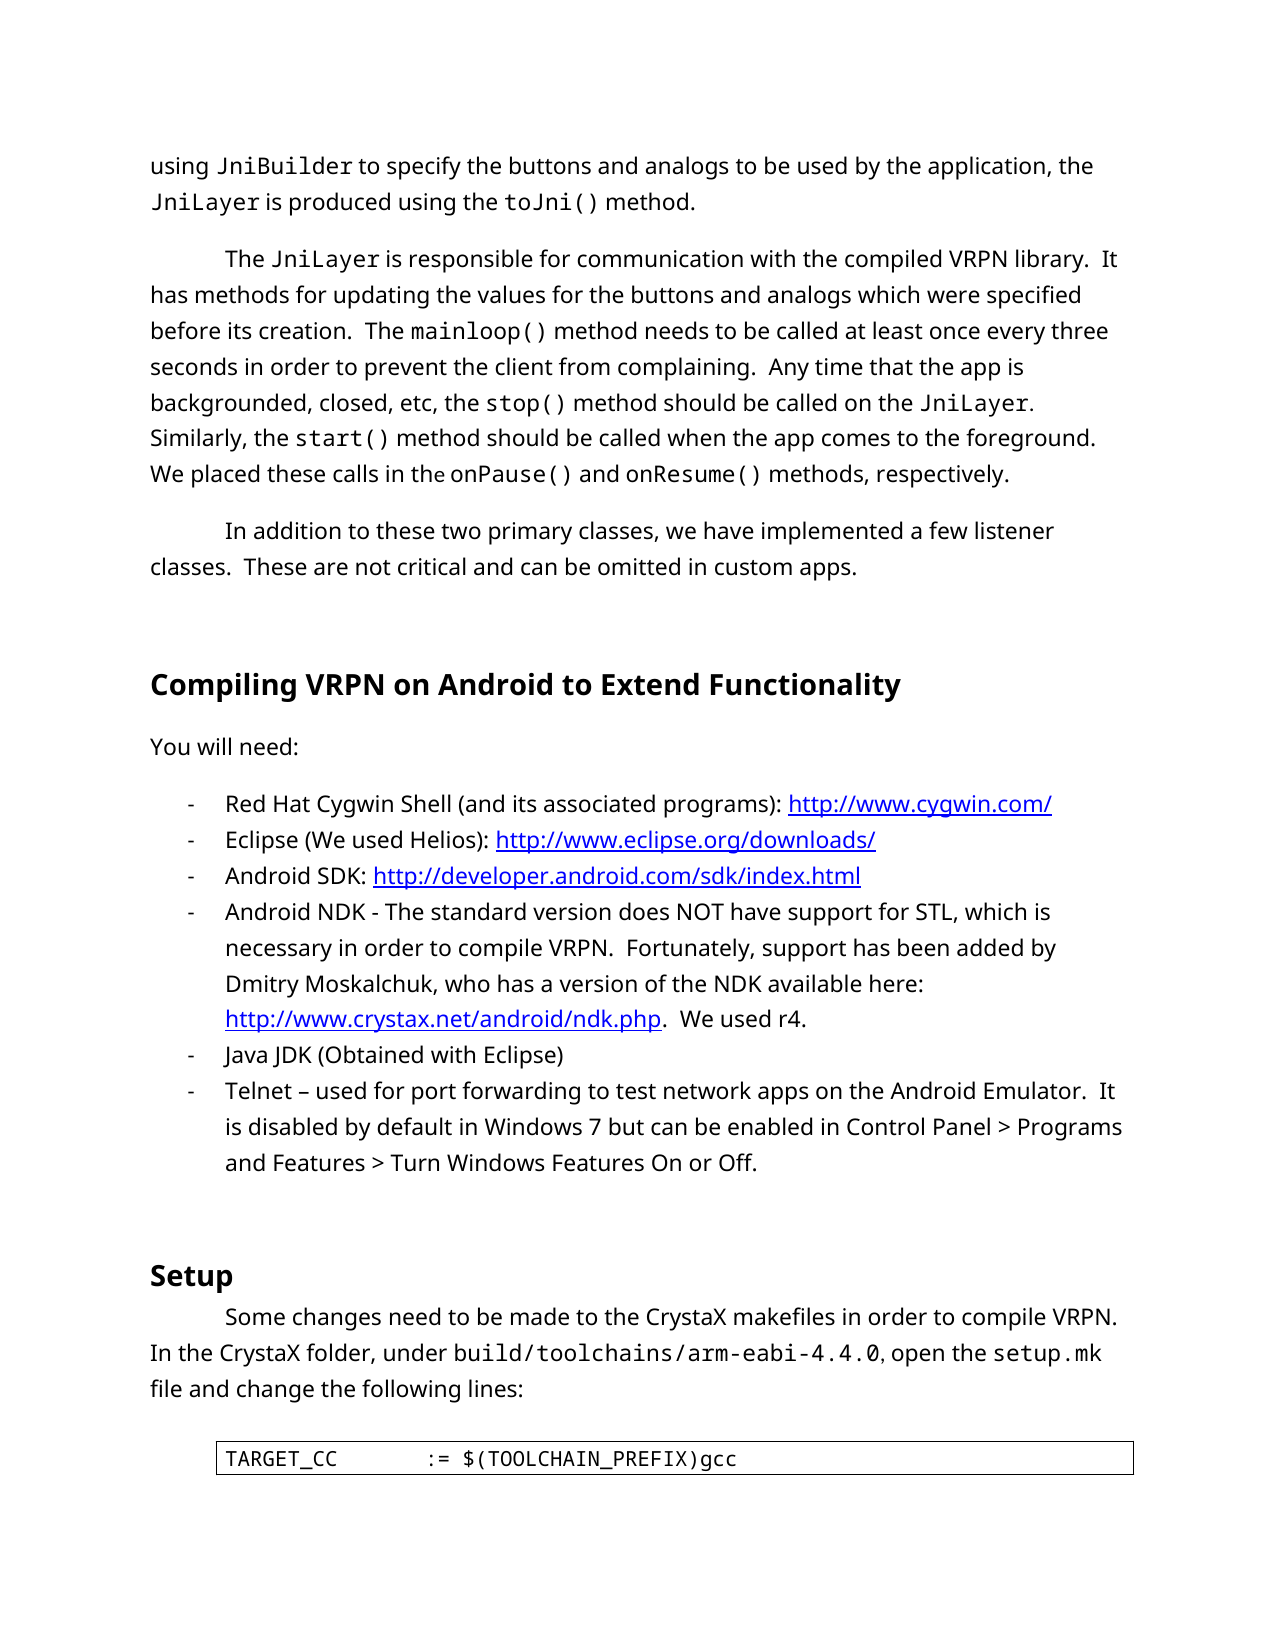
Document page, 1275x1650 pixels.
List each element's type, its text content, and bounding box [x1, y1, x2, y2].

text The JniLayer is responsible for communication with the compiled VRPN library. It has methods for updating the values for the buttons and analogs which were specified before its creation. The mainloop() method needs to be called at least once every three seconds in order to prevent the client from complaining. Any time that the app is backgrounded, closed, etc, the stop() method should be called on the JniLayer. Similarly, the start() method should be called when the app comes to the foreground. We placed these calls in the onPause() and onResume() methods, respectively. [150, 243, 1125, 489]
text In addition to these two primary classes, we have implemented a few listener classes. These are not critical and can be omitted in custom apps. [150, 515, 1125, 582]
list Android NDK - The standard version does NOT have support for STL, which is necessary in order to compile VRPN. Fortunately, support has been added by Dmitry Moskalchuk, who has a version of the NDK available here: http://www.crystax.net/android/ndk.php. We used r4. [187, 896, 1125, 1035]
list Java JDK (Obtained with Eclipse) [187, 1039, 1125, 1071]
list Setup [150, 1255, 1125, 1295]
text Compiling VRPN on Android to Extend Functionality [150, 664, 1125, 704]
list Red Hat Cygwin Shell (and its associated programs): http://www.cygwin.com/ [187, 788, 1125, 819]
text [150, 150, 1125, 217]
list TARGET_CC := $(TOOLCHAIN_PREFIX)gcc [217, 1442, 1133, 1474]
list Some changes need to be made to the CrystaX makefiles in order to compile VRPN. In the CrystaX folder, under build/toolchains/arm-eabi-4.4.0, open the setup.mk file and change the following lines: [150, 1301, 1125, 1404]
list Android SDK: http://developer.android.com/sdk/index.html [187, 860, 1125, 891]
text You will need: [150, 731, 1125, 762]
list Eclipse (We used Helios): http://www.eclipse.org/downloads/ [187, 824, 1125, 855]
list Telnet – used for port forwarding to test network apps on the Android Emulator. It is disabled by default in Windows 7 but can be enabled in Control Panel > Programs and Features > Turn Windows Features On or Off. [187, 1075, 1125, 1178]
